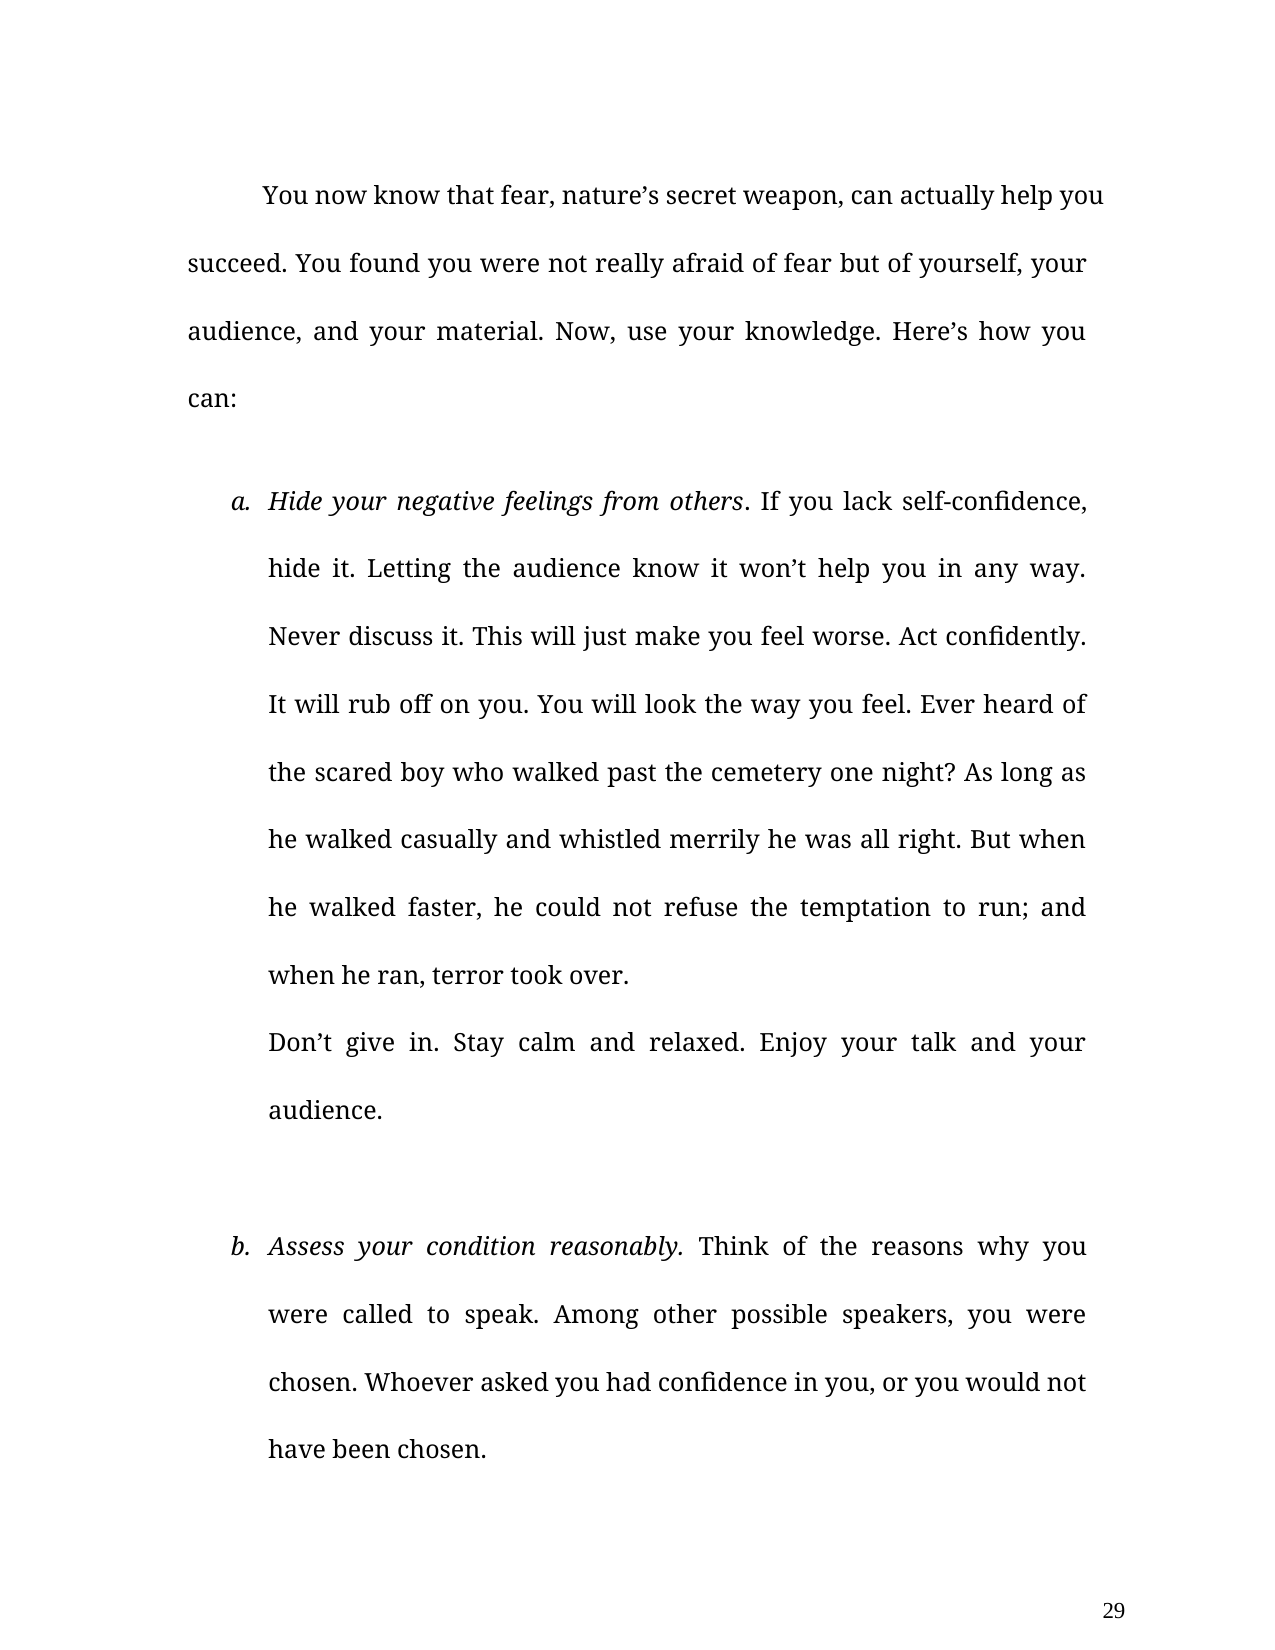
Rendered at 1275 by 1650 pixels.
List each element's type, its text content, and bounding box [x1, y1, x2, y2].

text succeed. You found you were not really afraid of fear but of yourself, your audience, and your material. Now, use your knowledge. Here’s how you can: [187, 246, 1087, 415]
list Hide your negative feelings from others. If you lack self-confidence, hide it. Letting the audience know it won’t help you in any way. Never discuss it. This will just make you feel worse. Act confidently. It will rub off on you. You will look the way you feel. Ever heard of the scared boy who walked past the cemetery one night? As long as he walked casually and whistled merrily he was all right. But when he walked faster, he could not refuse the temptation to run; and when he ran, terror took over. [231, 483, 1087, 991]
text You now know that fear, nature’s secret weapon, can actually help you [262, 178, 1125, 212]
list Don’t give in. Stay calm and relaxed. Enjoy your talk and your audience. [268, 1025, 1087, 1127]
list Assess your condition reasonably. Think of the reasons why you were called to speak. Among other possible speakers, you were chosen. Whoever asked you had confidence in you, or you would not have been chosen. [231, 1229, 1087, 1466]
